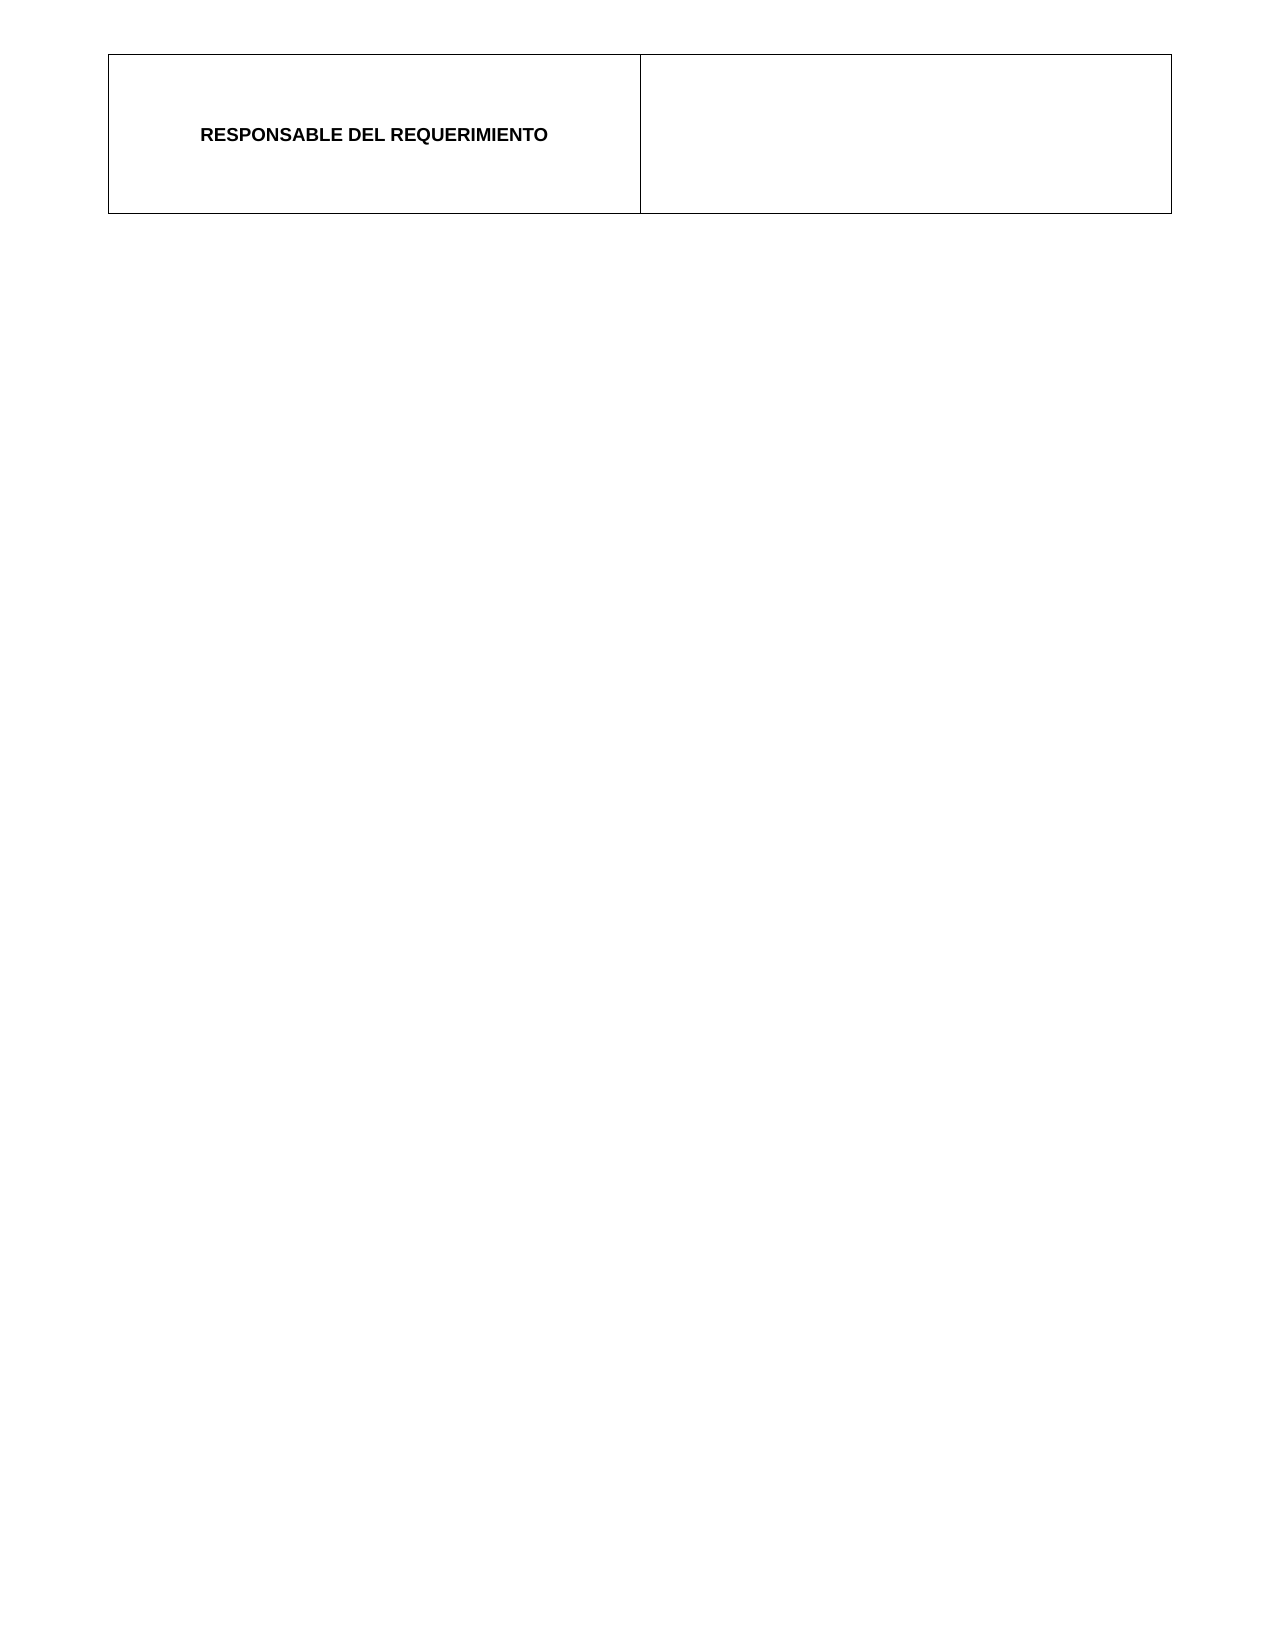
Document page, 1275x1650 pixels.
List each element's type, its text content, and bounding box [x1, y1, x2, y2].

table_header [641, 55, 1171, 213]
table_header RESPONSABLE DEL REQUERIMIENTO [109, 55, 640, 213]
